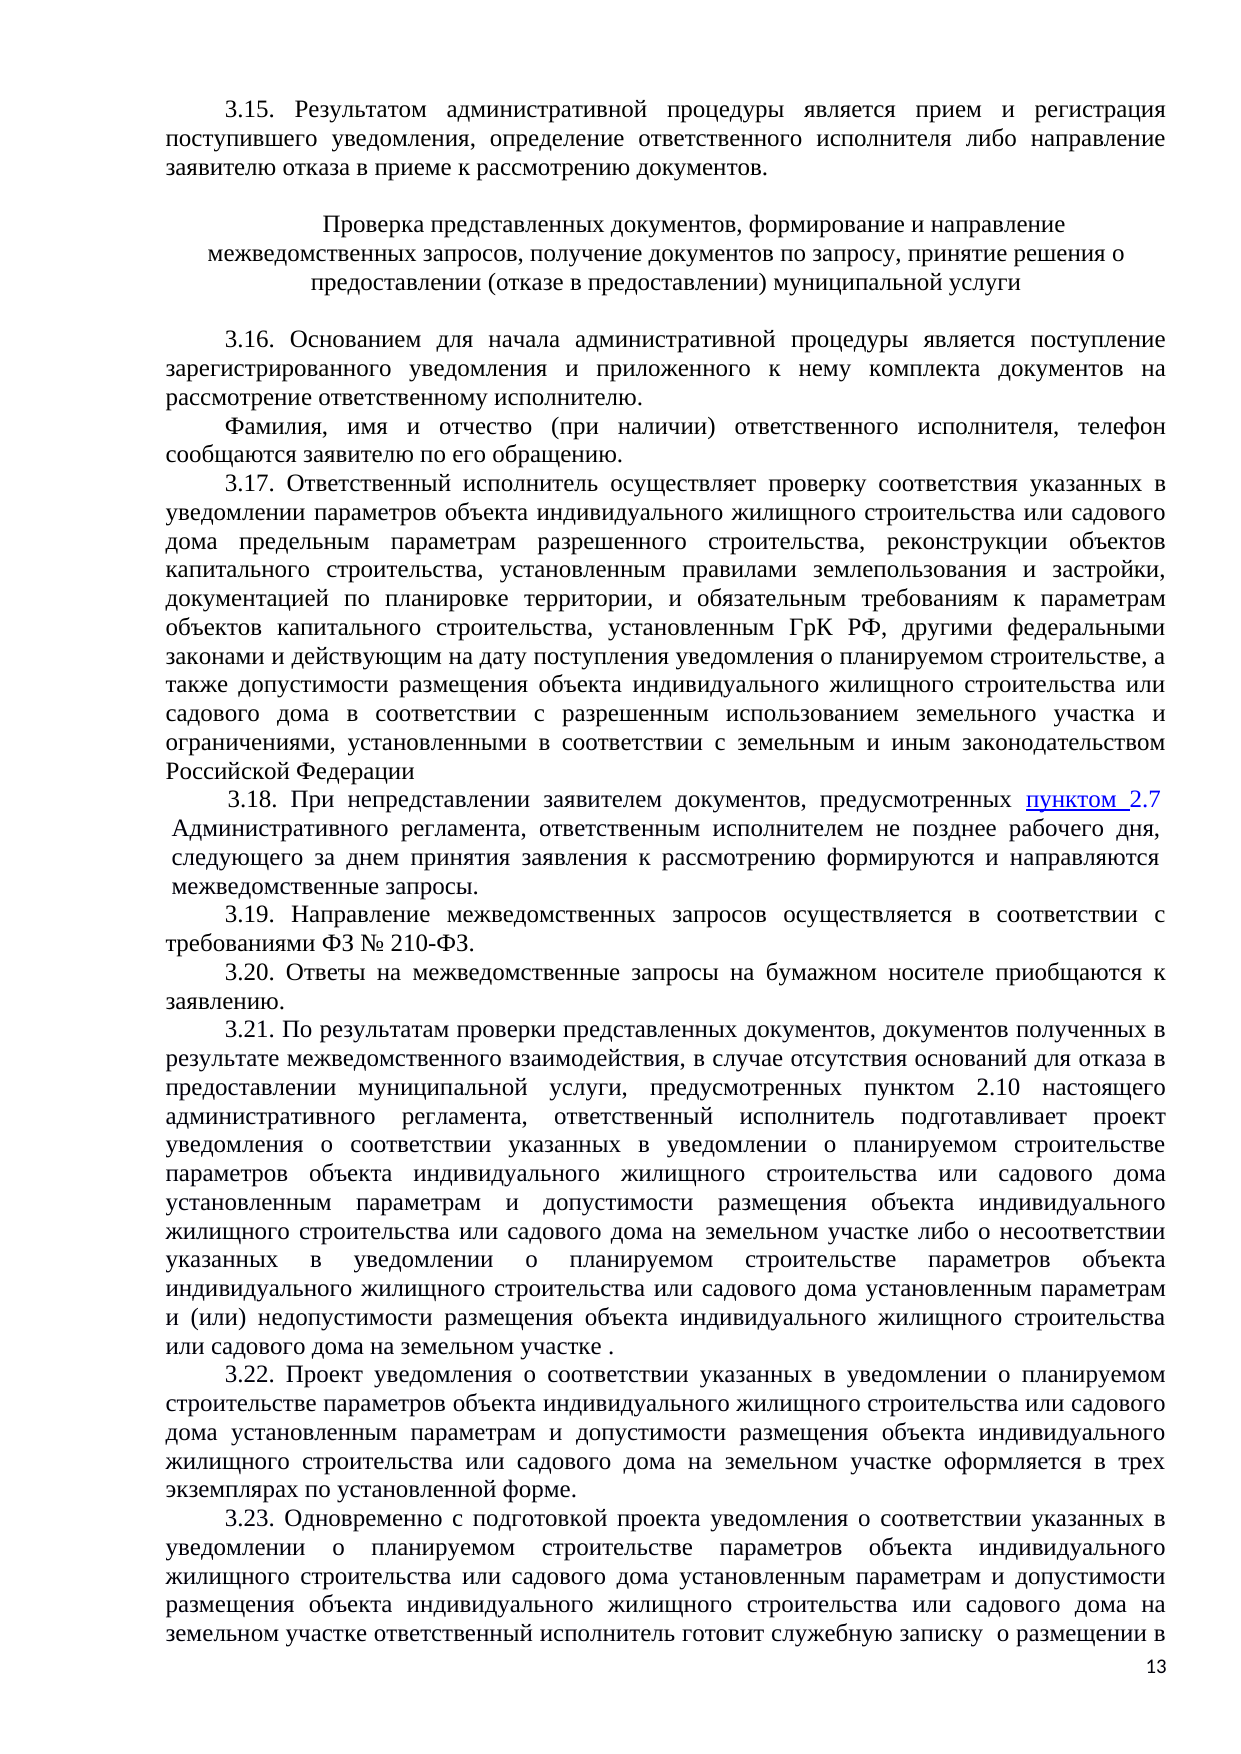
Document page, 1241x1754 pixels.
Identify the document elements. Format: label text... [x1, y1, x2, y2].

text 3.15. Результатом административной процедуры является прием и регистрация поступившего уведомления, определение ответственного исполнителя либо направление заявителю отказа в приеме к рассмотрению документов. [165, 94, 1167, 181]
text Фамилия, имя и отчество (при наличии) ответственного исполнителя, телефон сообщаются заявителю по его обращению. [165, 411, 1167, 468]
text 3.17. Ответственный исполнитель осуществляет проверку соответствия указанных в уведомлении параметров объекта индивидуального жилищного строительства или садового дома предельным параметрам разрешенного строительства, реконструкции объектов капитального строительства, установленным правилами землепользования и застройки, документацией по планировке территории, и обязательным требованиям к параметрам объектов капитального строительства, установленным ГрК РФ, другими федеральными законами и действующим на дату поступления уведомления о планируемом строительстве, а также допустимости размещения объекта индивидуального жилищного строительства или садового дома в соответствии с разрешенным использованием земельного участка и ограничениями, установленными в соответствии с земельным и иным законодательством Российской Федерации [165, 468, 1167, 784]
text Проверка представленных документов, формирование и направление межведомственных запросов, получение документов по запросу, принятие решения о предоставлении (отказе в предоставлении) муниципальной услуги [171, 209, 1161, 296]
text 3.18. При непредставлении заявителем документов, предусмотренных пунктом 2.7 Административного регламента, ответственным исполнителем не позднее рабочего дня, следующего за днем принятия заявления к рассмотрению формируются и направляются межведомственные запросы. [171, 784, 1161, 899]
text 3.16. Основанием для начала административной процедуры является поступление зарегистрированного уведомления и приложенного к нему комплекта документов на рассмотрение ответственному исполнителю. [165, 324, 1167, 411]
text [165, 1503, 1167, 1647]
text 3.22. Проект уведомления о соответствии указанных в уведомлении о планируемом строительстве параметров объекта индивидуального жилищного строительства или садового дома установленным параметрам и допустимости размещения объекта индивидуального жилищного строительства или садового дома на земельном участке оформляется в трех экземплярах по установленной форме. [165, 1359, 1167, 1503]
text 3.21. По результатам проверки представленных документов, документов полученных в результате межведомственного взаимодействия, в случае отсутствия оснований для отказа в предоставлении муниципальной услуги, предусмотренных пунктом 2.10 настоящего административного регламента, ответственный исполнитель подготавливает проект уведомления о соответствии указанных в уведомлении о планируемом строительстве параметров объекта индивидуального жилищного строительства или садового дома установленным параметрам и допустимости размещения объекта индивидуального жилищного строительства или садового дома на земельном участке либо о несоответствии указанных в уведомлении о планируемом строительстве параметров объекта индивидуального жилищного строительства или садового дома установленным параметрам и (или) недопустимости размещения объекта индивидуального жилищного строительства или садового дома на земельном участке . [165, 1014, 1167, 1359]
text 3.20. Ответы на межведомственные запросы на бумажном носителе приобщаются к заявлению. [165, 957, 1167, 1014]
text 3.19. Направление межведомственных запросов осуществляется в соответствии с требованиями ФЗ № 210-ФЗ. [165, 899, 1167, 957]
